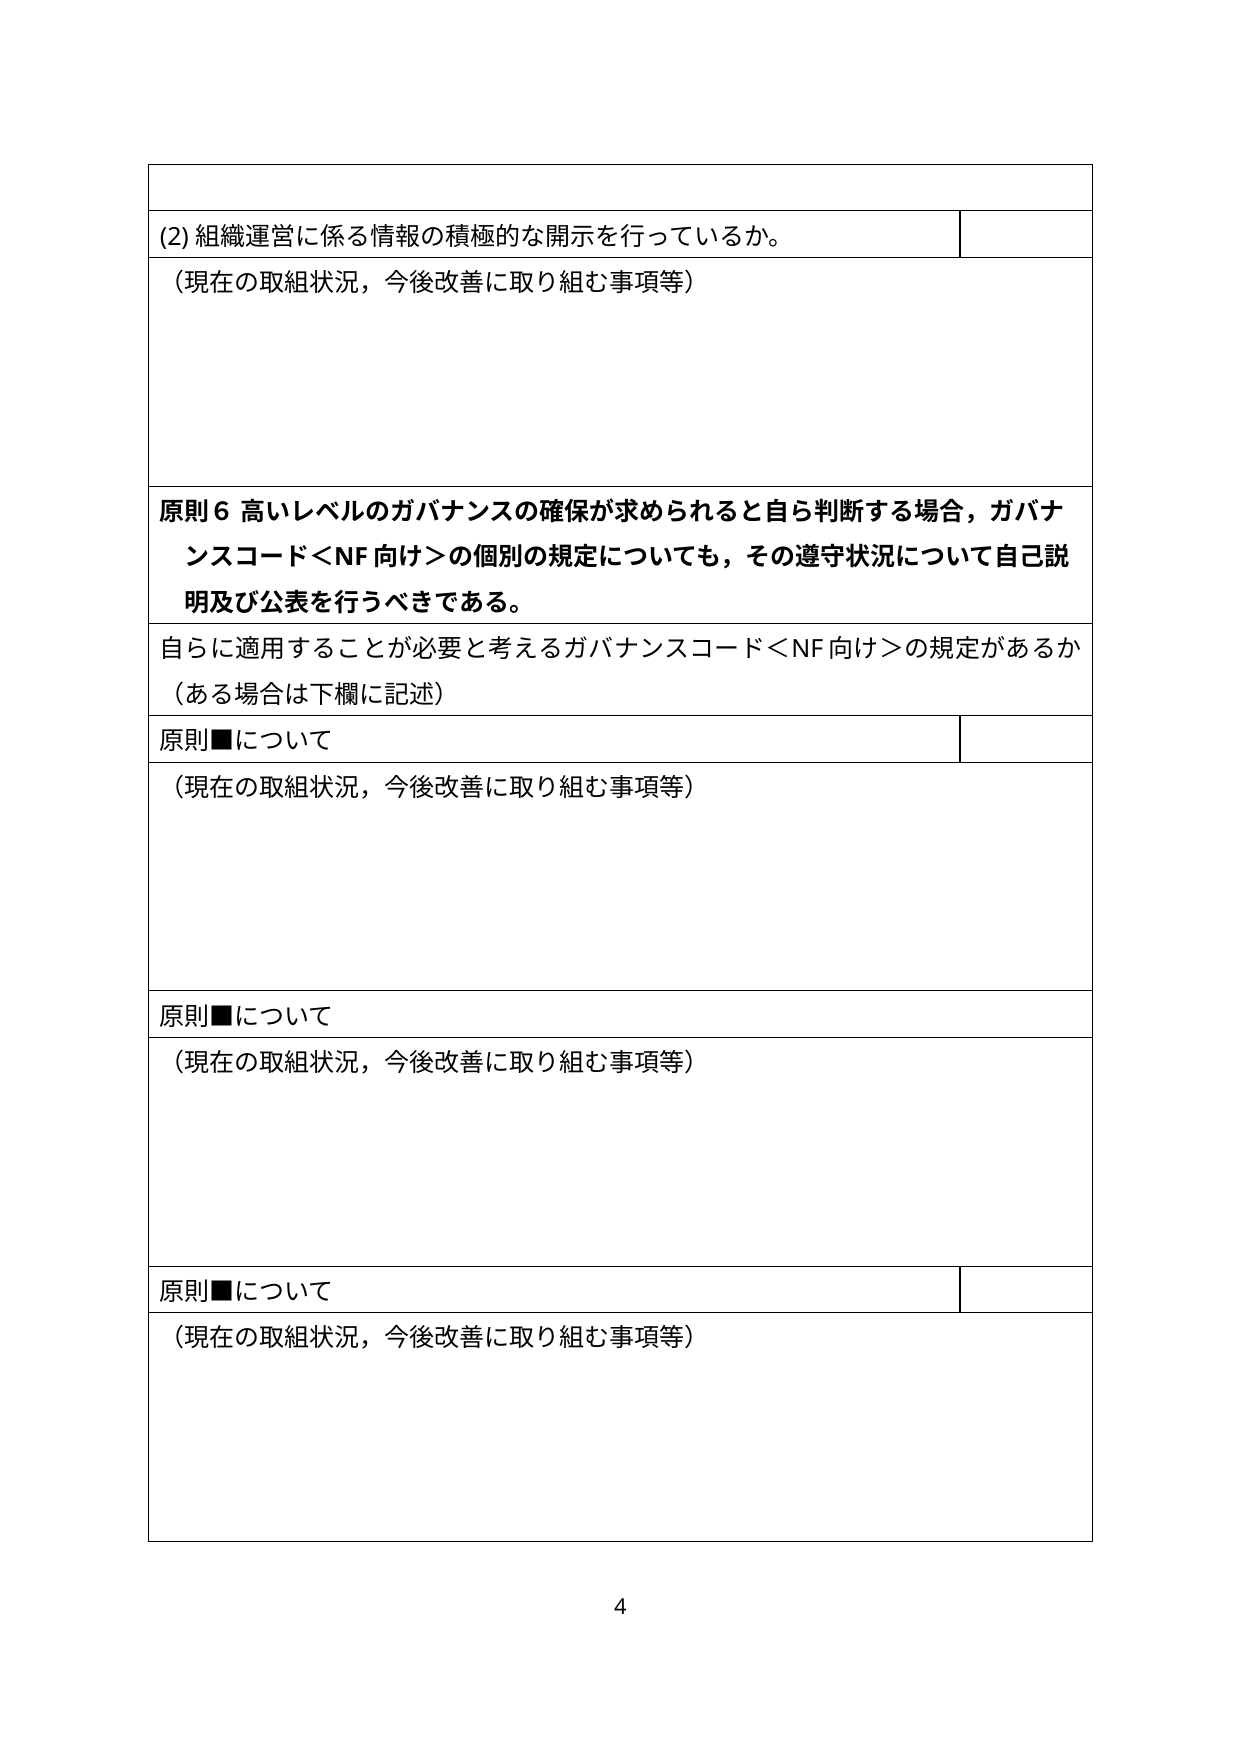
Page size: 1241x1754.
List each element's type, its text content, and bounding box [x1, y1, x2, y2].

table_cell [961, 716, 1092, 762]
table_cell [149, 165, 1092, 210]
table_cell (2) 組織運営に係る情報の積極的な開示を行っているか。 [149, 211, 959, 257]
table_cell 原則■について [149, 1267, 959, 1312]
table_cell 原則■について [149, 716, 959, 762]
table_cell 自らに適用することが必要と考えるガバナンスコード＜NF向け＞の規定があるか（ある場合は下欄に記述） [149, 624, 1092, 715]
table_cell （現在の取組状況，今後改善に取り組む事項等） [149, 1038, 1092, 1266]
table_cell 原則６ 高いレベルのガバナンスの確保が求められると自ら判断する場合，ガバナンスコード＜NF向け＞の個別の規定についても，その遵守状況について自己説明及び公表を行うべきである。 [149, 487, 1092, 623]
table_cell [961, 1267, 1092, 1312]
table_cell （現在の取組状況，今後改善に取り組む事項等） [149, 763, 1092, 990]
table_cell （現在の取組状況，今後改善に取り組む事項等） [149, 258, 1092, 486]
table_cell [961, 211, 1092, 257]
table_cell （現在の取組状況，今後改善に取り組む事項等） [149, 1313, 1092, 1541]
table_cell 原則■について [149, 991, 1092, 1037]
